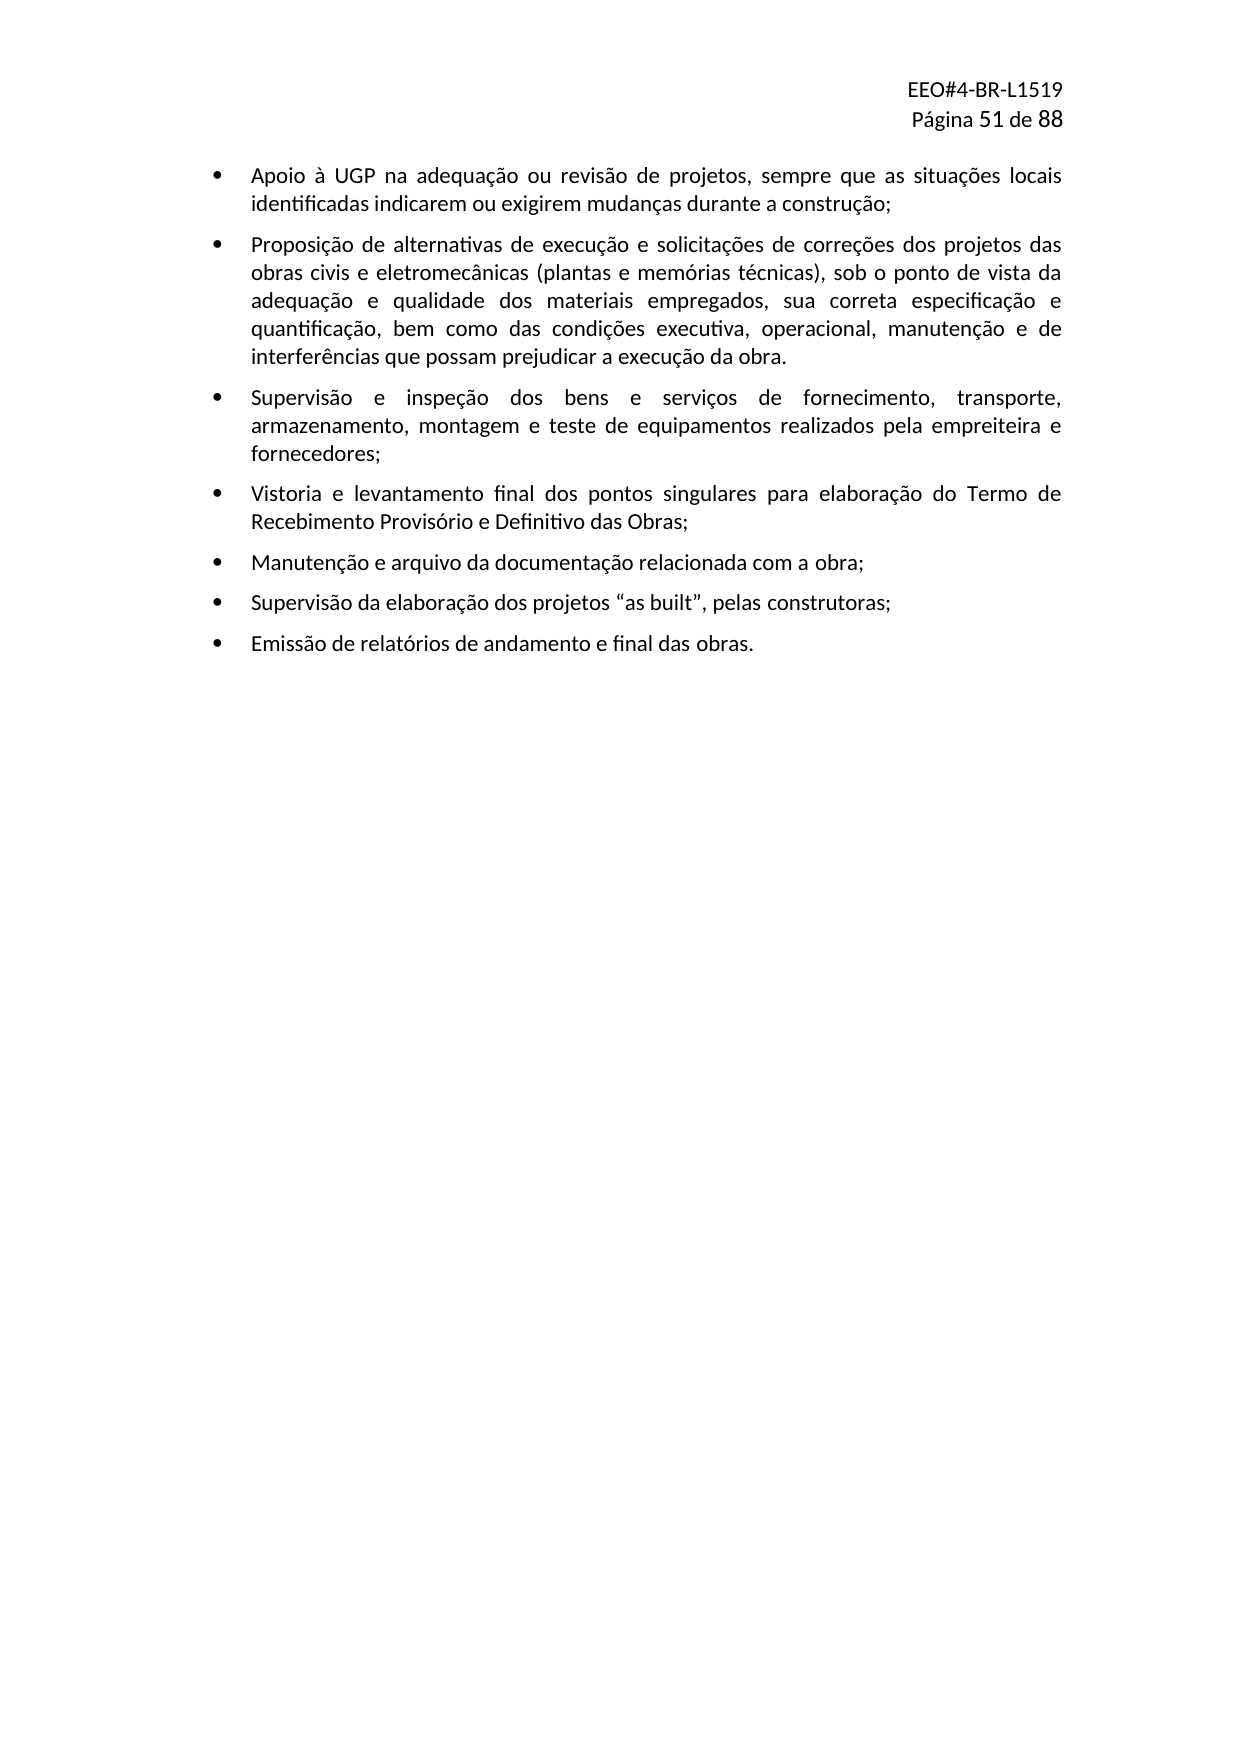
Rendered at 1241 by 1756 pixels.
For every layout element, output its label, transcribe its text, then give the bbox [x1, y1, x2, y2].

list Proposição de alternativas de execução e solicitações de correções dos projetos das obras civis e eletromecânicas (plantas e memórias técnicas), sob o ponto de vista da adequação e qualidade dos materiais empregados, sua correta especificação e quantificação, bem como das condições executiva, operacional, manutenção e de interferências que possam prejudicar a execução da obra. [213, 230, 1063, 370]
list Manutenção e arquivo da documentação relacionada com a obra; [213, 548, 1063, 576]
list Supervisão e inspeção dos bens e serviços de fornecimento, transporte, armazenamento, montagem e teste de equipamentos realizados pela empreiteira e fornecedores; [213, 383, 1063, 467]
list Emissão de relatórios de andamento e final das obras. [213, 629, 1063, 657]
list Supervisão da elaboração dos projetos “as built”, pelas construtoras; [213, 588, 1063, 616]
list Vistoria e levantamento final dos pontos singulares para elaboração do Termo de Recebimento Provisório e Definitivo das Obras; [213, 479, 1063, 535]
list Apoio à UGP na adequação ou revisão de projetos, sempre que as situações locais identificadas indicarem ou exigirem mudanças durante a construção; [213, 162, 1063, 218]
